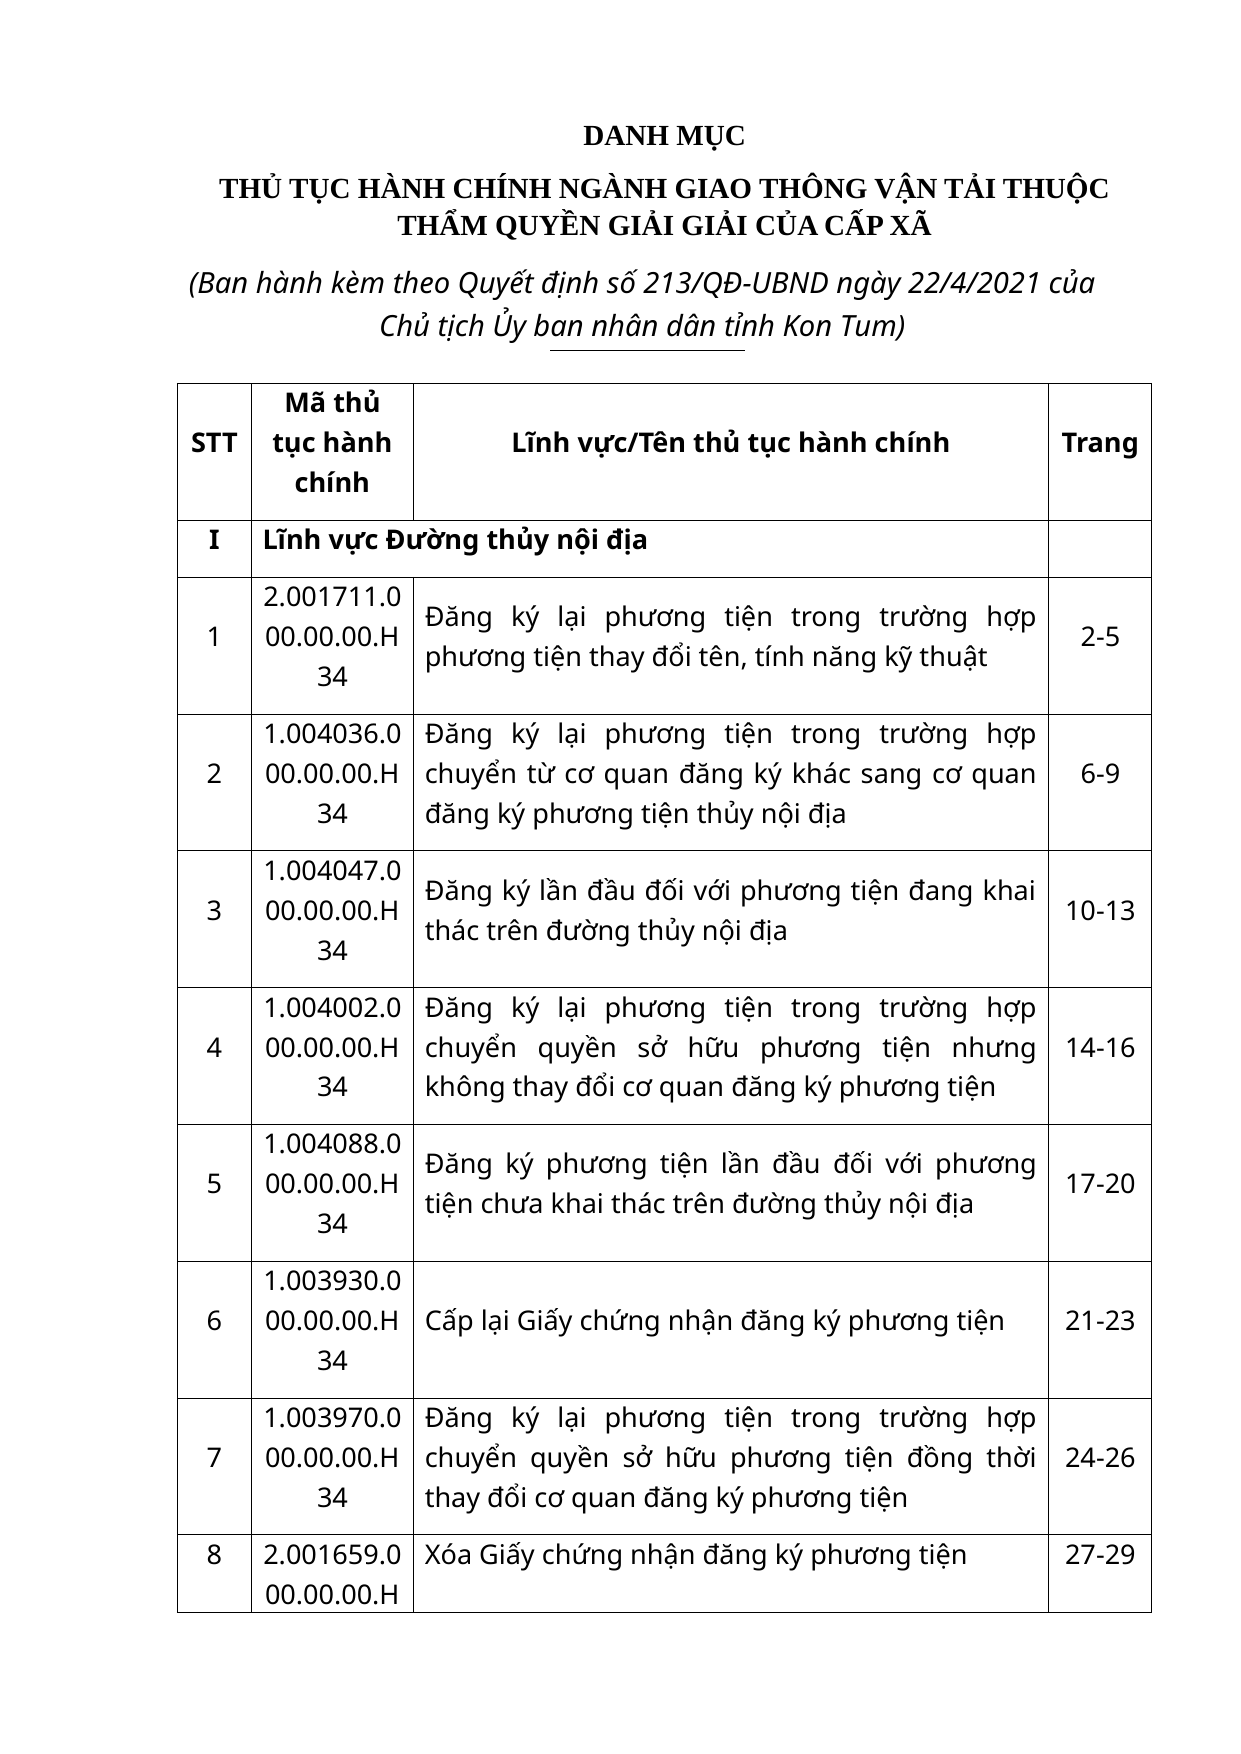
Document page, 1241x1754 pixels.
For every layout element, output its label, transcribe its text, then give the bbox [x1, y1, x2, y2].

table_cell 1.004047.000.00.00.H34 [252, 851, 413, 987]
table_cell [1049, 521, 1151, 577]
table_cell 14-16 [1049, 988, 1151, 1124]
table_cell 8 [178, 1535, 251, 1612]
table_cell 17-20 [1049, 1125, 1151, 1261]
table_header Trang [1049, 384, 1151, 520]
table_cell 27-29 [1049, 1535, 1151, 1612]
text THỦ TỤC HÀNH CHÍNH NGÀNH GIAO THÔNG VẬN TẢI thuộc thẩm quyền giải giải của cấp xã [177, 172, 1152, 242]
table_cell Đăng ký phương tiện lần đầu đối với phương tiện chưa khai thác trên đường thủy nội địa [414, 1125, 1048, 1261]
text DANH MỤC [177, 118, 1152, 152]
table_cell Đăng ký lần đầu đối với phương tiện đang khai thác trên đường thủy nội địa [414, 851, 1048, 987]
table_header Mã thủ tục hành chính [252, 384, 413, 520]
table_cell 21-23 [1049, 1262, 1151, 1397]
table_cell 2-5 [1049, 578, 1151, 714]
table_cell 1.004088.000.00.00.H34 [252, 1125, 413, 1261]
table_cell 2 [178, 715, 251, 850]
table_cell 10-13 [1049, 851, 1151, 987]
table_cell Lĩnh vực Đường thủy nội địa [252, 521, 1048, 577]
table_cell 3 [178, 851, 251, 987]
table_cell 6-9 [1049, 715, 1151, 850]
table_cell 2.001711.000.00.00.H34 [252, 578, 413, 714]
table_cell Đăng ký lại phương tiện trong trường hợp chuyển quyền sở hữu phương tiện đồng thời thay đổi cơ quan đăng ký phương tiện [414, 1399, 1048, 1534]
table_cell Đăng ký lại phương tiện trong trường hợp phương tiện thay đổi tên, tính năng kỹ thuật [414, 578, 1048, 714]
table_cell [414, 1535, 1048, 1612]
table_cell 4 [178, 988, 251, 1124]
text (Ban hành kèm theo Quyết định số 213/QĐ-UBND ngày 22/4/2021 của Chủ tịch Ủy ban nhân dân tỉnh Kon Tum) [177, 262, 1110, 345]
table_cell 1.003930.000.00.00.H34 [252, 1262, 413, 1397]
table_cell 6 [178, 1262, 251, 1397]
table_cell 24-26 [1049, 1399, 1151, 1534]
table_header Lĩnh vực/Tên thủ tục hành chính [414, 384, 1048, 520]
table_cell 7 [178, 1399, 251, 1534]
table_cell I [178, 521, 251, 577]
table_cell 1.004002.000.00.00.H34 [252, 988, 413, 1124]
table_cell 1 [178, 578, 251, 714]
table_cell Cấp lại Giấy chứng nhận đăng ký phương tiện [414, 1262, 1048, 1397]
table_cell 5 [178, 1125, 251, 1261]
table_cell Đăng ký lại phương tiện trong trường hợp chuyển từ cơ quan đăng ký khác sang cơ quan đăng ký phương tiện thủy nội địa [414, 715, 1048, 850]
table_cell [252, 1535, 413, 1612]
table_header STT [178, 384, 251, 520]
table_cell Đăng ký lại phương tiện trong trường hợp chuyển quyền sở hữu phương tiện nhưng không thay đổi cơ quan đăng ký phương tiện [414, 988, 1048, 1124]
table_cell 1.004036.000.00.00.H34 [252, 715, 413, 850]
table_cell 1.003970.000.00.00.H34 [252, 1399, 413, 1534]
